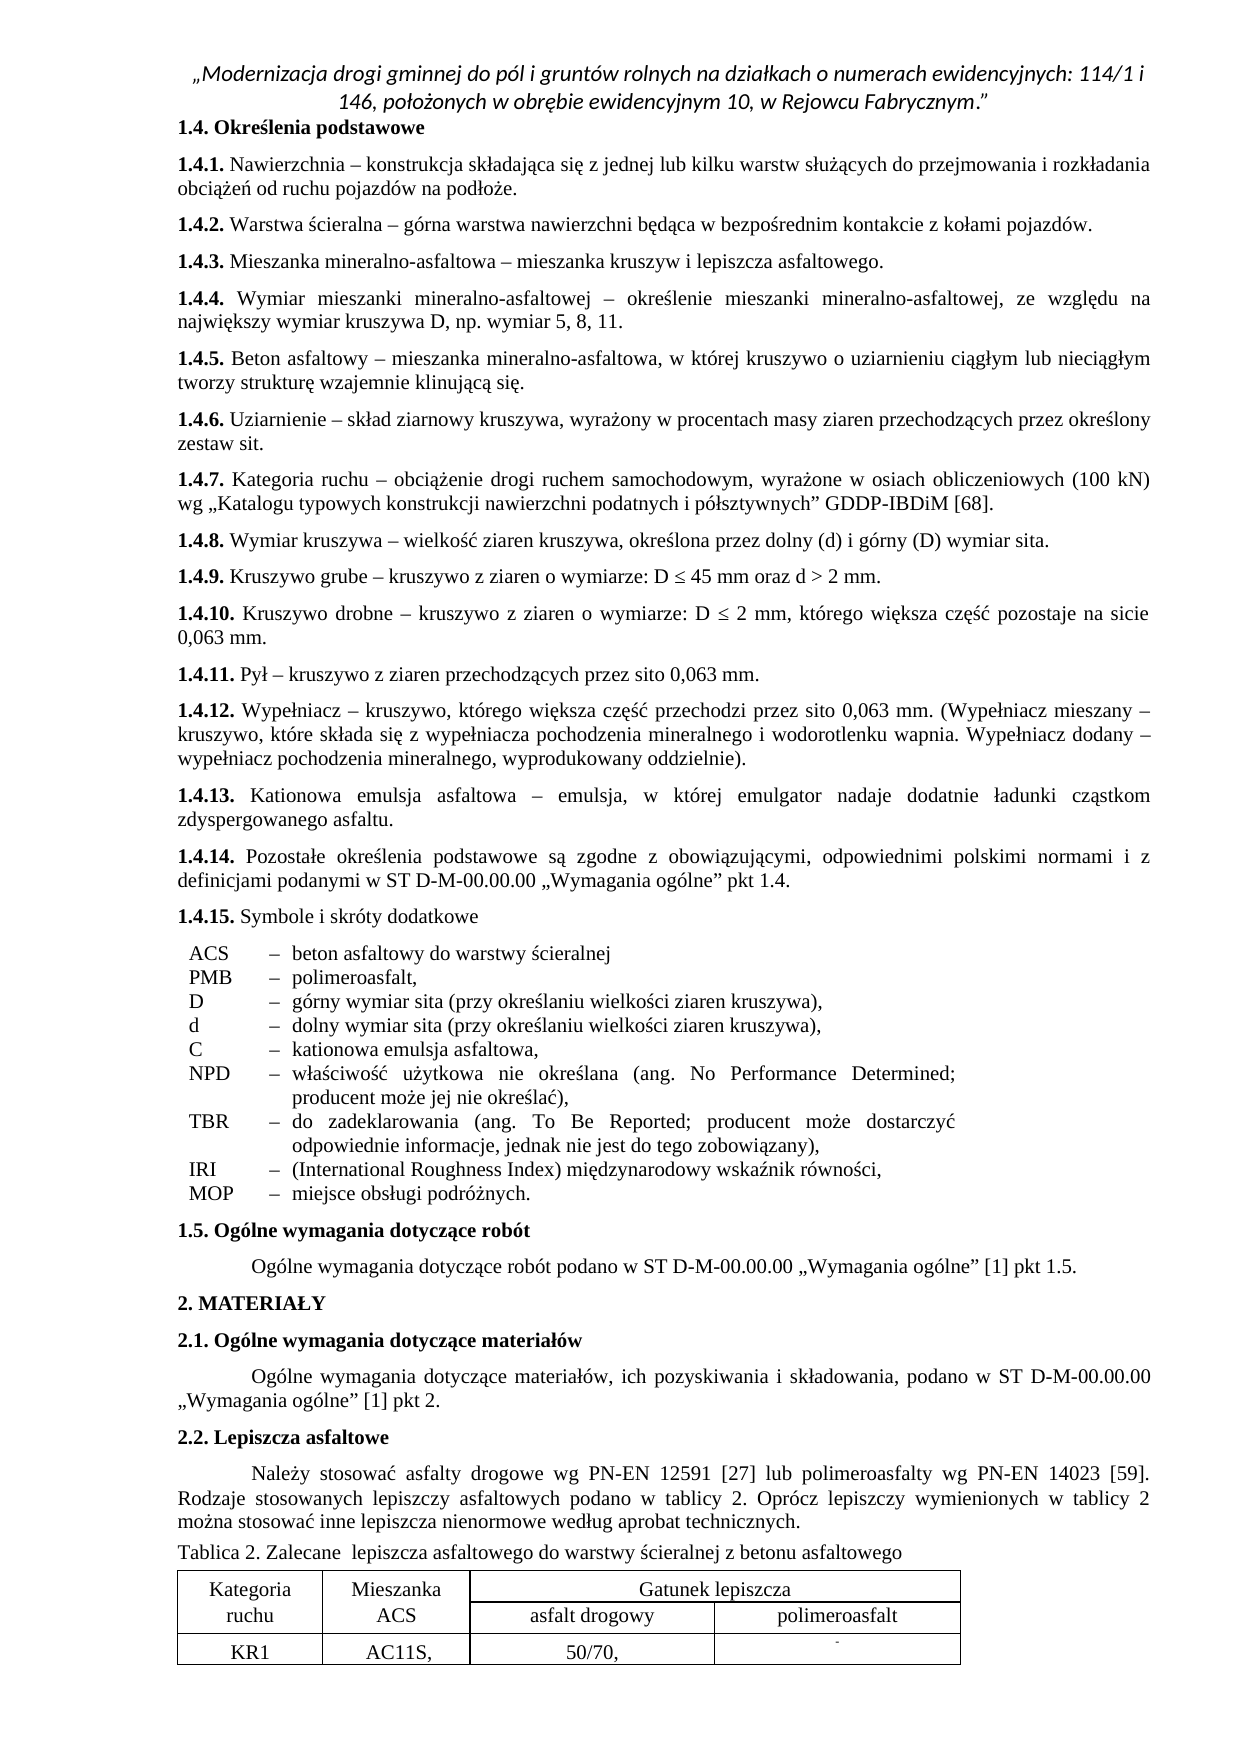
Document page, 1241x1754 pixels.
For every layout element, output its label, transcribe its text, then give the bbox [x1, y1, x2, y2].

text 1.4.12. Wypełniacz – kruszywo, którego większa część przechodzi przez sito 0,063 mm. (Wypełniacz mieszany – kruszywo, które składa się z wypełniacza pochodzenia mineralnego i wodorotlenku wapnia. Wypełniacz dodany – wypełniacz pochodzenia mineralnego, wyprodukowany oddzielnie). [177, 698, 1152, 770]
text 1.4.9. Kruszywo grube – kruszywo z ziaren o wymiarze: D ≤ 45 mm oraz d > 2 mm. [177, 564, 1152, 588]
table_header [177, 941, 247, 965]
subtitle 1.5. Ogólne wymagania dotyczące robót [177, 1218, 1152, 1242]
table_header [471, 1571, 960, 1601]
text Ogólne wymagania dotyczące materiałów, ich pozyskiwania i składowania, podano w ST D-M-00.00.00 „Wymagania ogólne” [1] pkt 2. [177, 1364, 1152, 1412]
subtitle 1.4. Określenia podstawowe [177, 115, 1152, 139]
text 1.4.8. Wymiar kruszywa – wielkość ziaren kruszywa, określona przez dolny (d) i górny (D) wymiar sita. [177, 528, 1152, 552]
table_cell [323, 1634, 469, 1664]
text 1.4.3. Mieszanka mineralno-asfaltowa – mieszanka kruszyw i lepiszcza asfaltowego. [177, 249, 1152, 273]
text 1.4.10. Kruszywo drobne – kruszywo z ziaren o wymiarze: D ≤ 2 mm, którego większa część pozostaje na sicie 0,063 mm. [177, 601, 1152, 649]
text 1.4.13. Kationowa emulsja asfaltowa – emulsja, w której emulgator nadaje dodatnie ładunki cząstkom zdyspergowanego asfaltu. [177, 783, 1152, 831]
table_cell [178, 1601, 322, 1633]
text 1.4.7. Kategoria ruchu – obciążenie drogi ruchem samochodowym, wyrażone w osiach obliczeniowych (100 kN) wg „Katalogu typowych konstrukcji nawierzchni podatnych i półsztywnych” GDDP-IBDiM [68]. [177, 467, 1152, 515]
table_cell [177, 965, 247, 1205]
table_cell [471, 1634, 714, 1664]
text Tablica 2. Zalecane lepiszcza asfaltowego do warstwy ścieralnej z betonu asfaltowego [177, 1540, 1152, 1564]
text Należy stosować asfalty drogowe wg PN-EN 12591 [27] lub polimeroasfalty wg PN-EN 14023 [59]. Rodzaje stosowanych lepiszczy asfaltowych podano w tablicy 2. Oprócz lepiszczy wymienionych w tablicy 2 można stosować inne lepiszcza nienormowe według aprobat technicznych. [177, 1461, 1152, 1533]
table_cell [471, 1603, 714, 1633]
subtitle 2.1. Ogólne wymagania dotyczące materiałów [177, 1328, 1152, 1352]
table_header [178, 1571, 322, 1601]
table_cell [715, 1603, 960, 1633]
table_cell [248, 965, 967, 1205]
text 1.4.2. Warstwa ścieralna – górna warstwa nawierzchni będąca w bezpośrednim kontakcie z kołami pojazdów. [177, 212, 1152, 236]
text 1.4.5. Beton asfaltowy – mieszanka mineralno-asfaltowa, w której kruszywo o uziarnieniu ciągłym lub nieciągłym tworzy strukturę wzajemnie klinującą się. [177, 346, 1152, 394]
text 1.4.11. Pył – kruszywo z ziaren przechodzących przez sito 0,063 mm. [177, 662, 1152, 686]
text 1.4.4. Wymiar mieszanki mineralno-asfaltowej – określenie mieszanki mineralno-asfaltowej, ze względu na największy wymiar kruszywa D, np. wymiar 5, 8, 11. [177, 285, 1152, 333]
text 1.4.15. Symbole i skróty dodatkowe [177, 904, 1152, 928]
text 1.4.6. Uziarnienie – skład ziarnowy kruszywa, wyrażony w procentach masy ziaren przechodzących przez określony zestaw sit. [177, 407, 1152, 455]
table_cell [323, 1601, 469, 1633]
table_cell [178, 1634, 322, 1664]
text Ogólne wymagania dotyczące robót podano w ST D-M-00.00.00 „Wymagania ogólne” [1] pkt 1.5. [177, 1254, 1152, 1278]
subtitle 2. MATERIAŁY [177, 1291, 1152, 1315]
text 1.4.1. Nawierzchnia – konstrukcja składająca się z jednej lub kilku warstw służących do przejmowania i rozkładania obciążeń od ruchu pojazdów na podłoże. [177, 152, 1152, 200]
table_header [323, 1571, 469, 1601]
subtitle 2.2. Lepiszcza asfaltowe [177, 1425, 1152, 1449]
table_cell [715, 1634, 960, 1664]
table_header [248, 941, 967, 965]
text 1.4.14. Pozostałe określenia podstawowe są zgodne z obowiązującymi, odpowiednimi polskimi normami i z definicjami podanymi w ST D-M-00.00.00 „Wymagania ogólne” pkt 1.4. [177, 843, 1152, 892]
